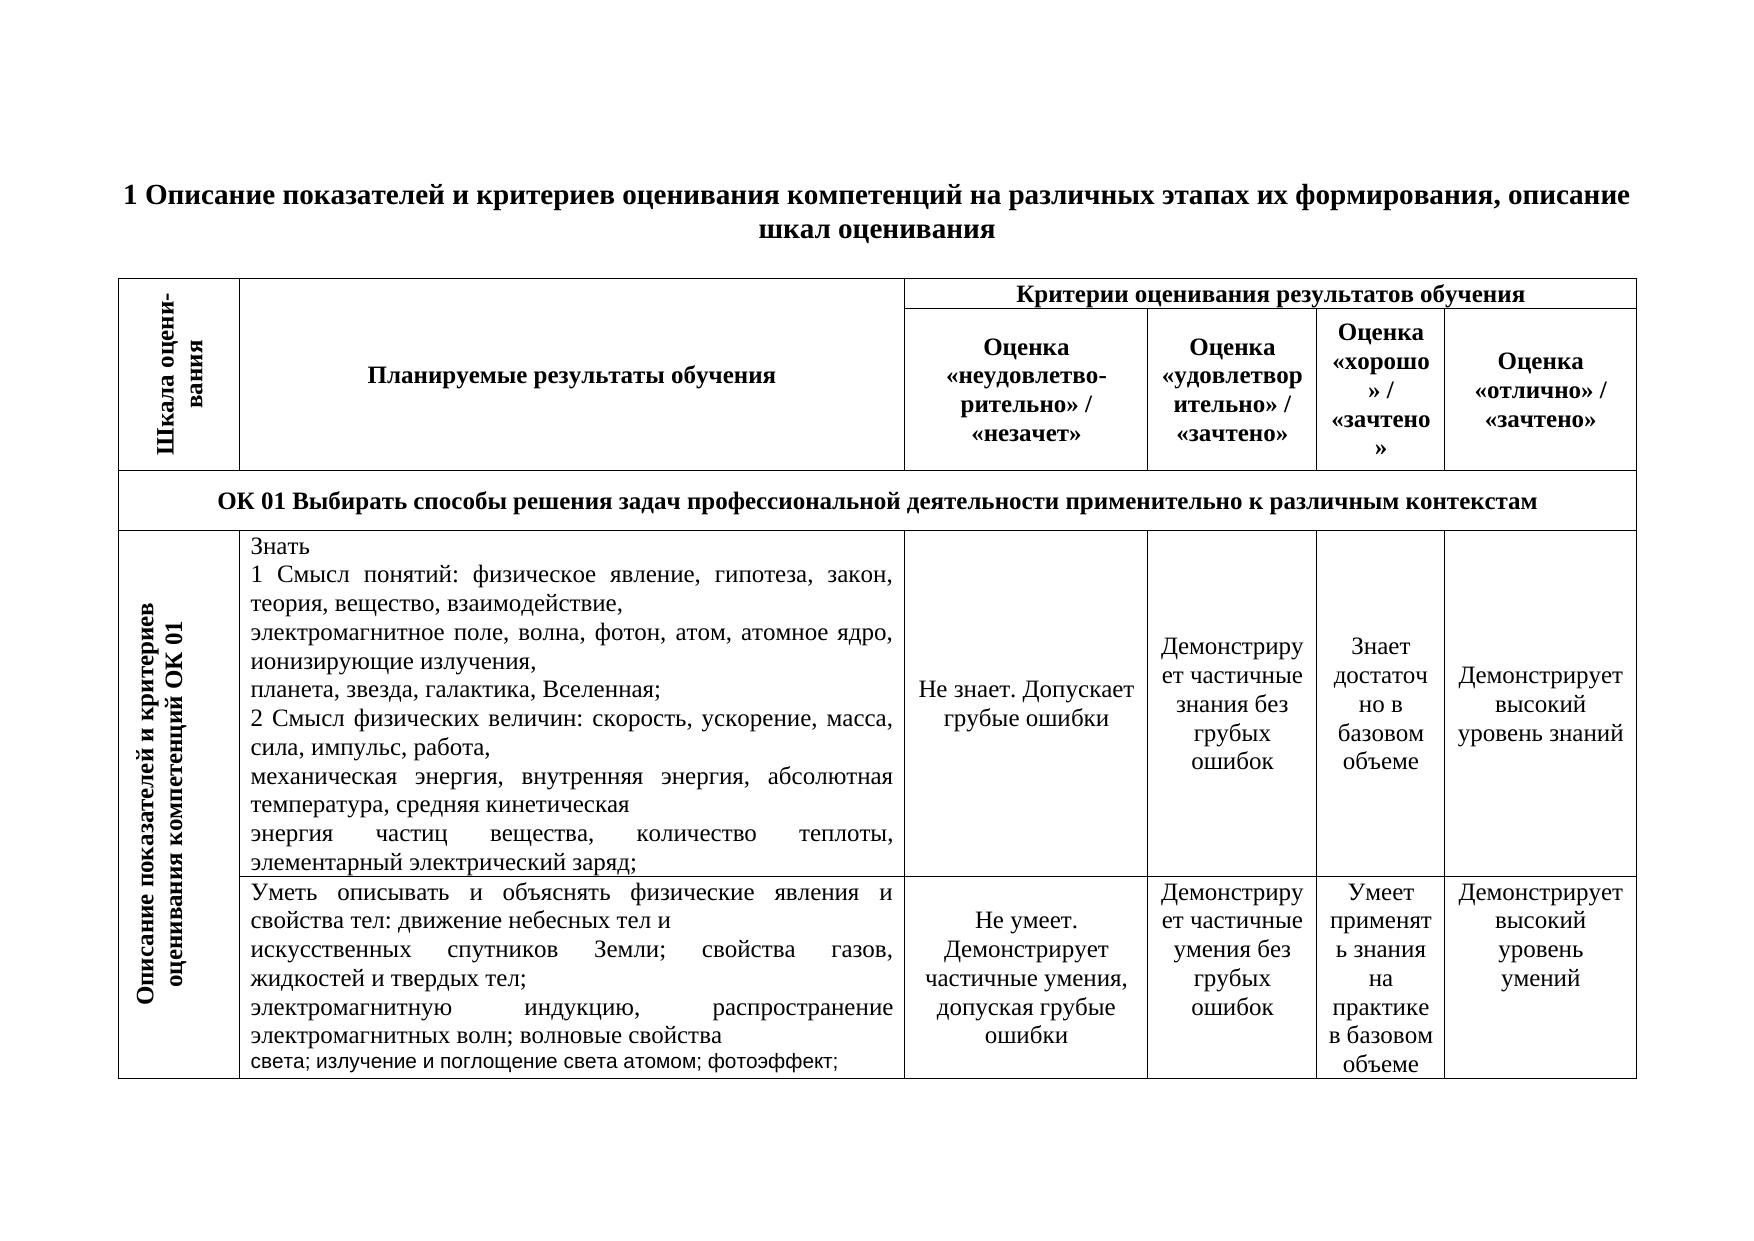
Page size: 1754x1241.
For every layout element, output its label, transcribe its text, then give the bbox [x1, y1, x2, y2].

table_cell Уметь описывать и объяснять физические явления и свойства тел: движение небесных тел и искусственных спутников Земли; свойства газов, жидкостей и твердых тел; электромагнитную индукцию, распространение электромагнитных волн; волновые свойства света; излучение и поглощение света атомом; фотоэффект; [240, 877, 904, 1078]
table_header Критерии оценивания результатов обучения [905, 279, 1636, 308]
table_cell Не умеет. Демонстрирует частичные умения, допуская грубые ошибки [905, 877, 1147, 1078]
table_cell Демонстрирует частичные умения без грубых ошибок [1148, 877, 1316, 1078]
table_cell Оценка «неудовлетворительно» / «незачет» [905, 309, 1147, 470]
table_cell Оценка «удовлетворительно» / «зачтено» [1148, 309, 1316, 470]
table_cell Оценка «хорошо» / «зачтено» [1317, 309, 1444, 470]
table_cell Не знает. Допускает грубые ошибки [905, 531, 1147, 876]
table_header Шкала оценивания [119, 279, 239, 470]
table_cell Оценка «отлично» / «зачтено» [1445, 309, 1636, 470]
text 1 Описание показателей и критериев оценивания компетенций на различных этапах их формирования, описание шкал оценивания [118, 177, 1636, 244]
table_cell Демонстрирует высокий уровень умений [1445, 877, 1636, 1078]
table_cell Демонстрирует частичные знания без грубых ошибок [1148, 531, 1316, 876]
table_cell Умеет применять знания на практике в базовом объеме [1317, 877, 1444, 1078]
table_cell Демонстрирует высокий уровень знаний [1445, 531, 1636, 876]
table_header Планируемые результаты обучения [240, 279, 904, 470]
table_cell Описание показателей и критериев оценивания компетенций ОК 01 [119, 531, 239, 1078]
table_cell Знает достаточно в базовом объеме [1317, 531, 1444, 876]
table_cell Знать 1 Смысл понятий: физическое явление, гипотеза, закон, теория, вещество, взаимодействие, электромагнитное поле, волна, фотон, атом, атомное ядро, ионизирующие излучения, планета, звезда, галактика, Вселенная; 2 Смысл физических величин: скорость, ускорение, масса, сила, импульс, работа, механическая энергия, внутренняя энергия, абсолютная температура, средняя кинетическая энергия частиц вещества, количество теплоты, элементарный электрический заряд; [240, 531, 904, 876]
table_cell ОК 01 Выбирать способы решения задач профессиональной деятельности применительно к различным контекстам [119, 471, 1636, 530]
